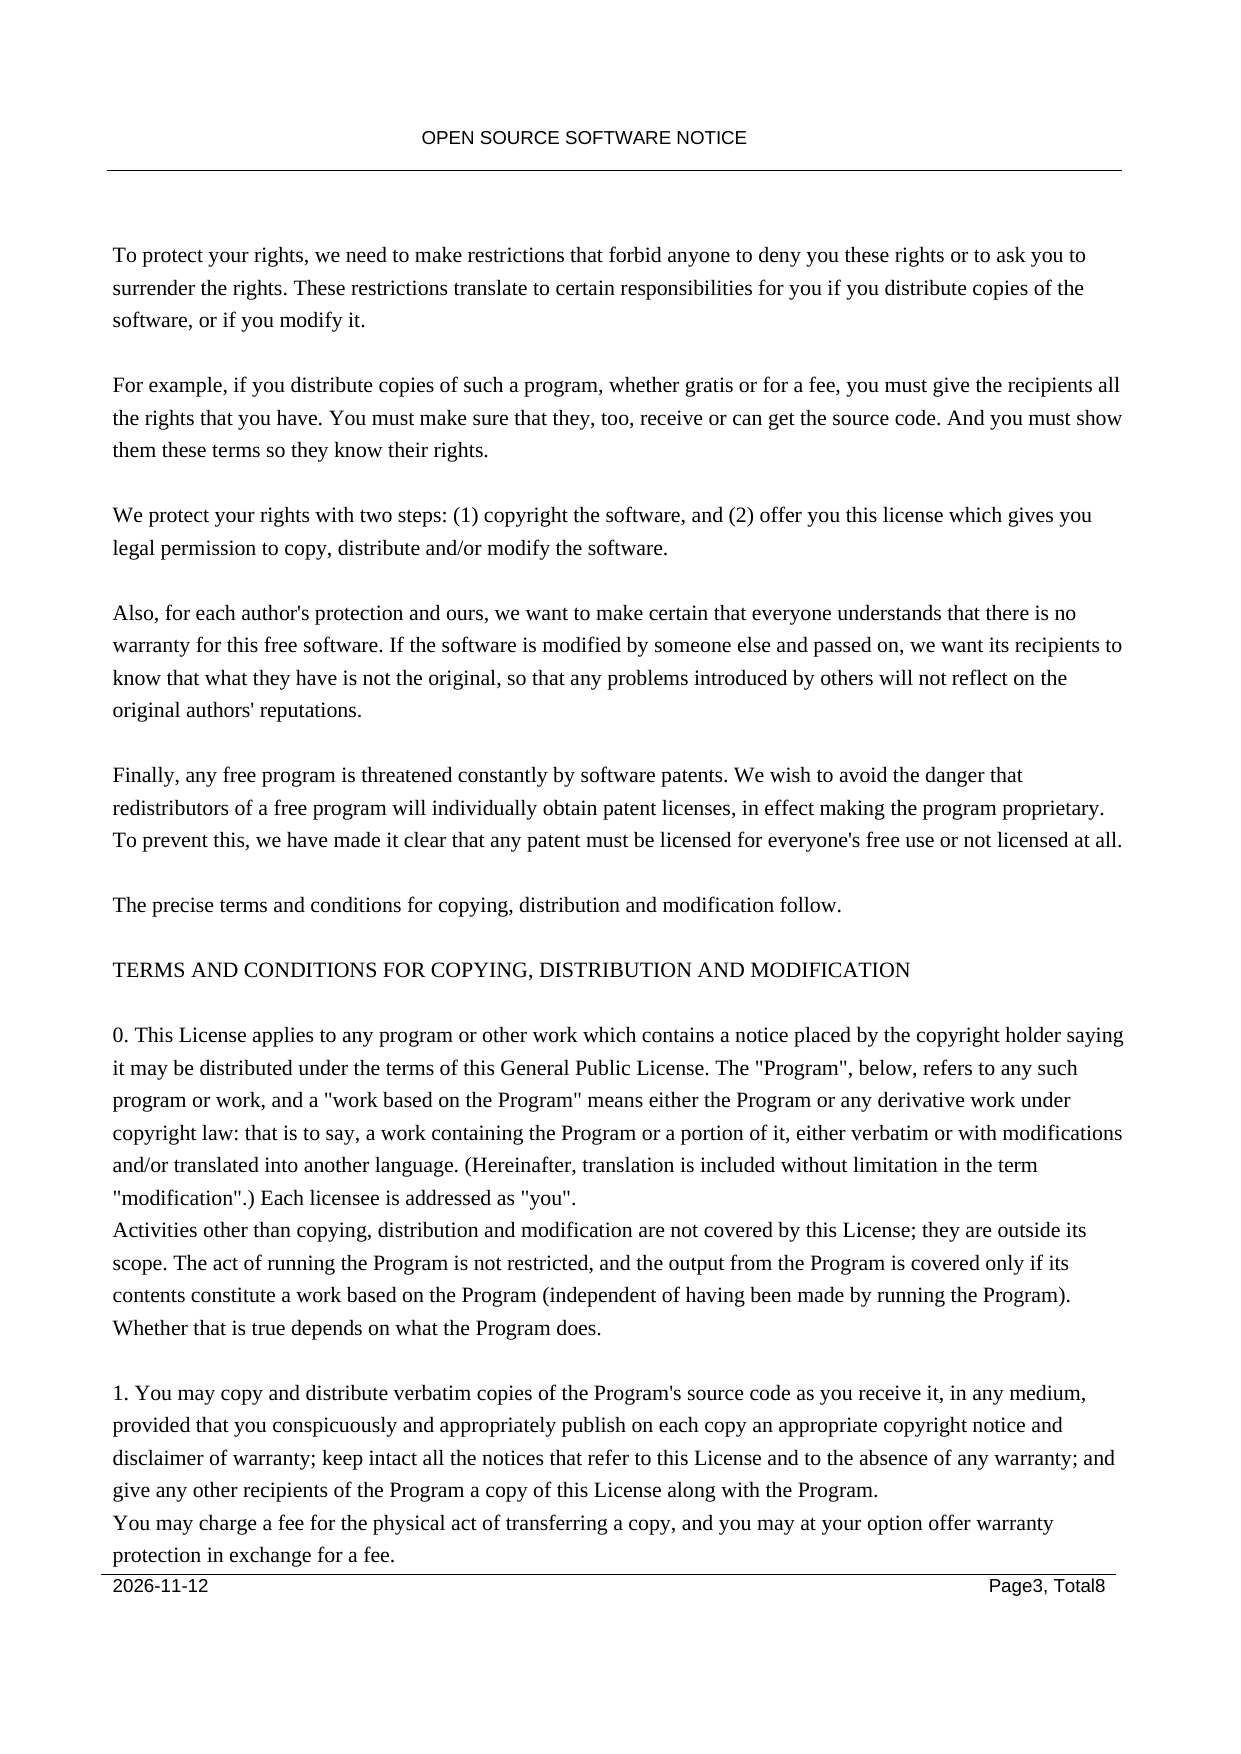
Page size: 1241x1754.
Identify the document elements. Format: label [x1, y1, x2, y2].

text [112, 206, 1128, 1571]
